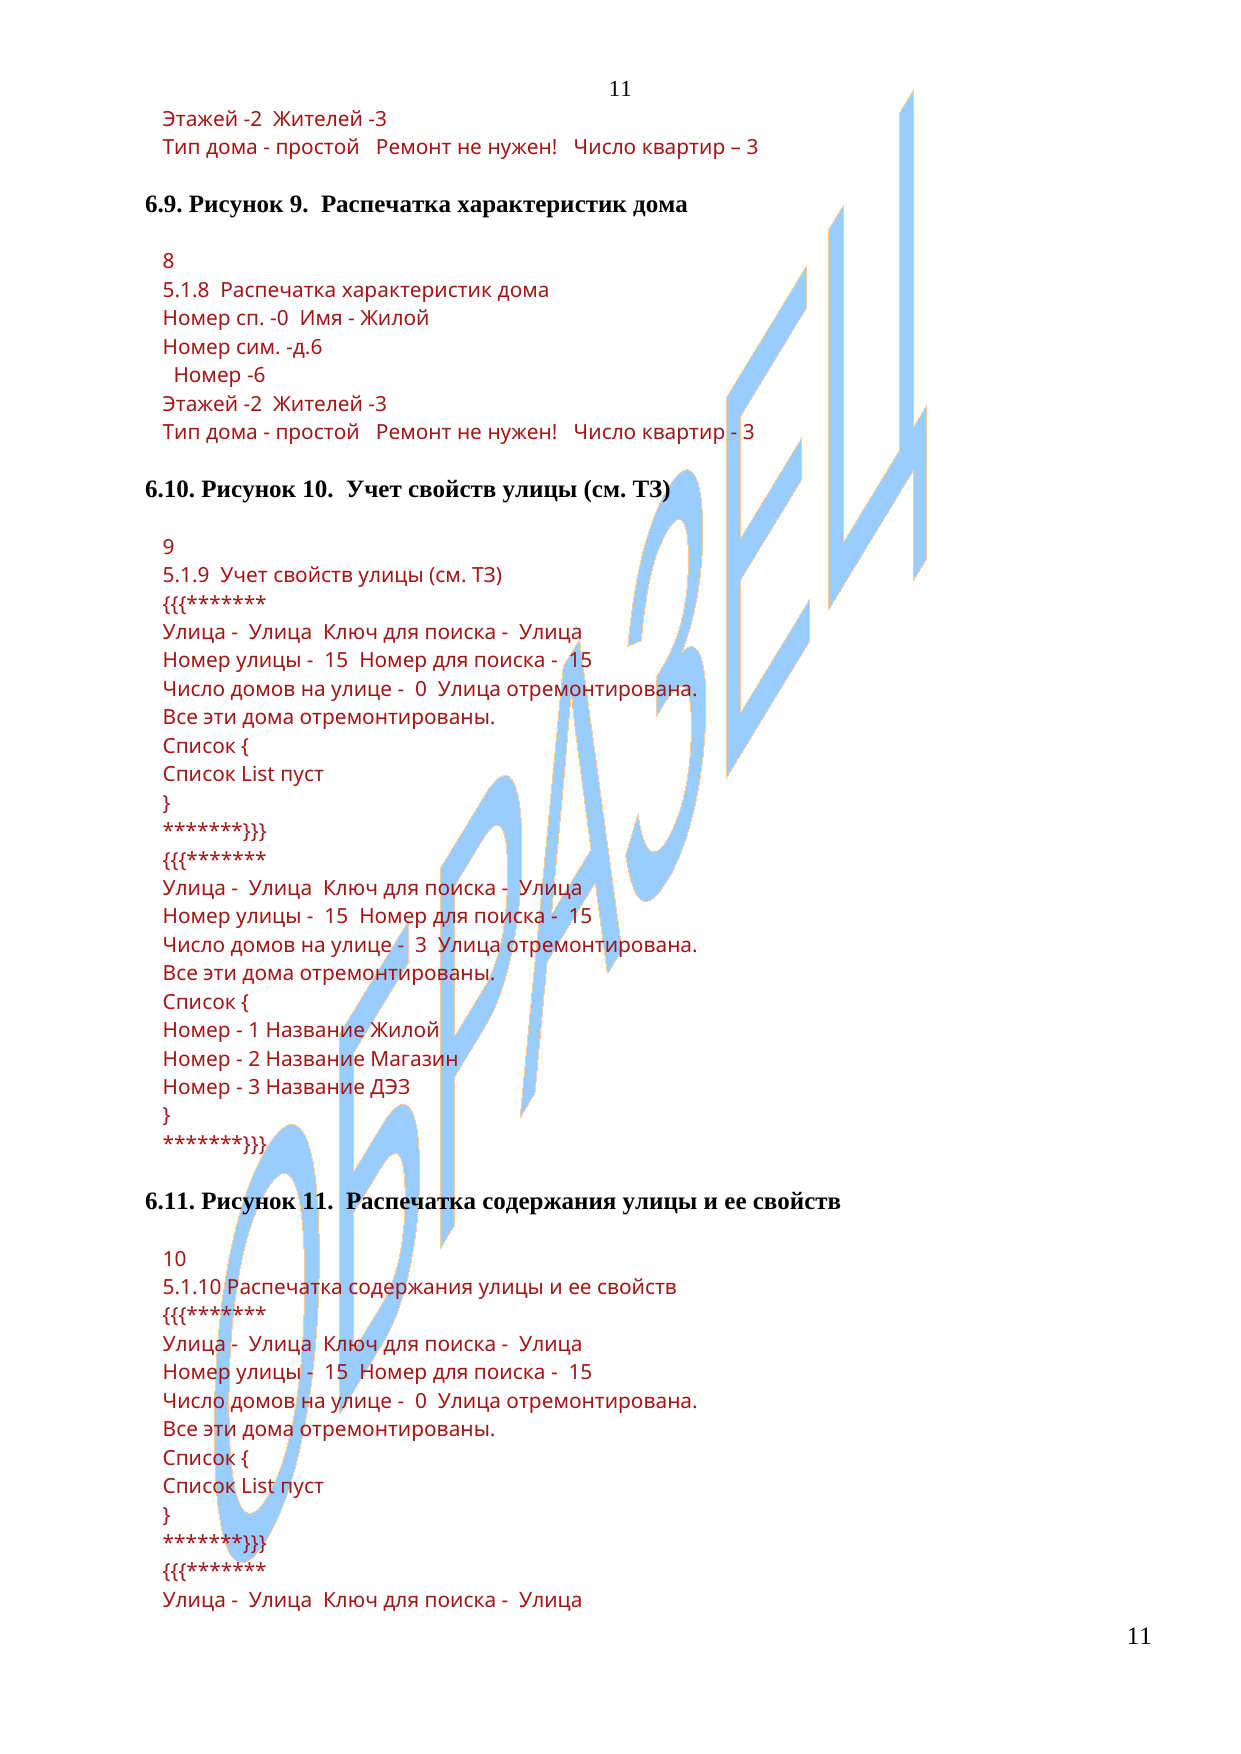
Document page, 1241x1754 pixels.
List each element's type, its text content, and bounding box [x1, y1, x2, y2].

text Список { [162, 731, 1152, 759]
text Улица - Улица Ключ для поиска - Улица [162, 873, 1152, 902]
text Этажей -2 Жителей -3 [162, 104, 1152, 132]
text Номер сп. -0 Имя - Жилой [162, 303, 1152, 332]
text {{{******* [162, 1557, 1152, 1585]
text Номер улицы - 15 Номер для поиска - 15 [162, 1357, 1152, 1386]
text Все эти дома отремонтированы. [162, 1414, 1152, 1443]
text {{{******* [162, 845, 1152, 873]
text 10 [162, 1244, 1152, 1272]
text } [162, 788, 1152, 816]
text Число домов на улице - 3 Улица отремонтирована. [162, 930, 1152, 958]
text Номер улицы - 15 Номер для поиска - 15 [162, 902, 1152, 930]
text } [162, 1500, 1152, 1528]
text Номер сим. -д.6 [162, 332, 1152, 360]
text Все эти дома отремонтированы. [162, 702, 1152, 731]
subtitle 6.10. Рисунок 10. Учет свойств улицы (см. ТЗ) [145, 474, 1166, 503]
text 5.1.10 Распечатка содержания улицы и ее свойств [162, 1272, 1152, 1301]
text Список { [162, 1443, 1152, 1471]
text {{{******* [162, 1301, 1152, 1329]
text Улица - Улица Ключ для поиска - Улица [162, 1329, 1152, 1357]
text {{{******* [162, 589, 1152, 617]
text Число домов на улице - 0 Улица отремонтирована. [162, 1386, 1152, 1414]
text 5.1.8 Распечатка характеристик дома [162, 275, 1152, 303]
text Число домов на улице - 0 Улица отремонтирована. [162, 674, 1152, 702]
text *******}}} [162, 1129, 1152, 1157]
text Список { [162, 987, 1152, 1015]
text 5.1.9 Учет свойств улицы (см. ТЗ) [162, 560, 1152, 589]
text Номер - 3 Название ДЭЗ [162, 1072, 1152, 1101]
text Список List пуст [162, 759, 1152, 788]
text Улица - Улица Ключ для поиска - Улица [162, 1585, 1152, 1613]
text 9 [162, 532, 1152, 560]
text Тип дома - простой Ремонт не нужен! Число квартир – 3 [162, 132, 1152, 161]
text Все эти дома отремонтированы. [162, 958, 1152, 987]
text Номер - 1 Название Жилой [162, 1015, 1152, 1044]
text Этажей -2 Жителей -3 [162, 389, 1152, 417]
text Улица - Улица Ключ для поиска - Улица [162, 617, 1152, 646]
text Тип дома - простой Ремонт не нужен! Число квартир - 3 [162, 417, 1152, 446]
text Номер - 2 Название Магазин [162, 1044, 1152, 1072]
text Номер -6 [162, 360, 1152, 389]
subtitle 6.9. Рисунок 9. Распечатка характеристик дома [145, 189, 1166, 218]
text Номер улицы - 15 Номер для поиска - 15 [162, 646, 1152, 674]
text } [162, 1101, 1152, 1129]
text Список List пуст [162, 1471, 1152, 1500]
subtitle 6.11. Рисунок 11. Распечатка содержания улицы и ее свойств [145, 1186, 1166, 1215]
text 8 [162, 247, 1152, 275]
text *******}}} [162, 1528, 1152, 1557]
text *******}}} [162, 816, 1152, 845]
